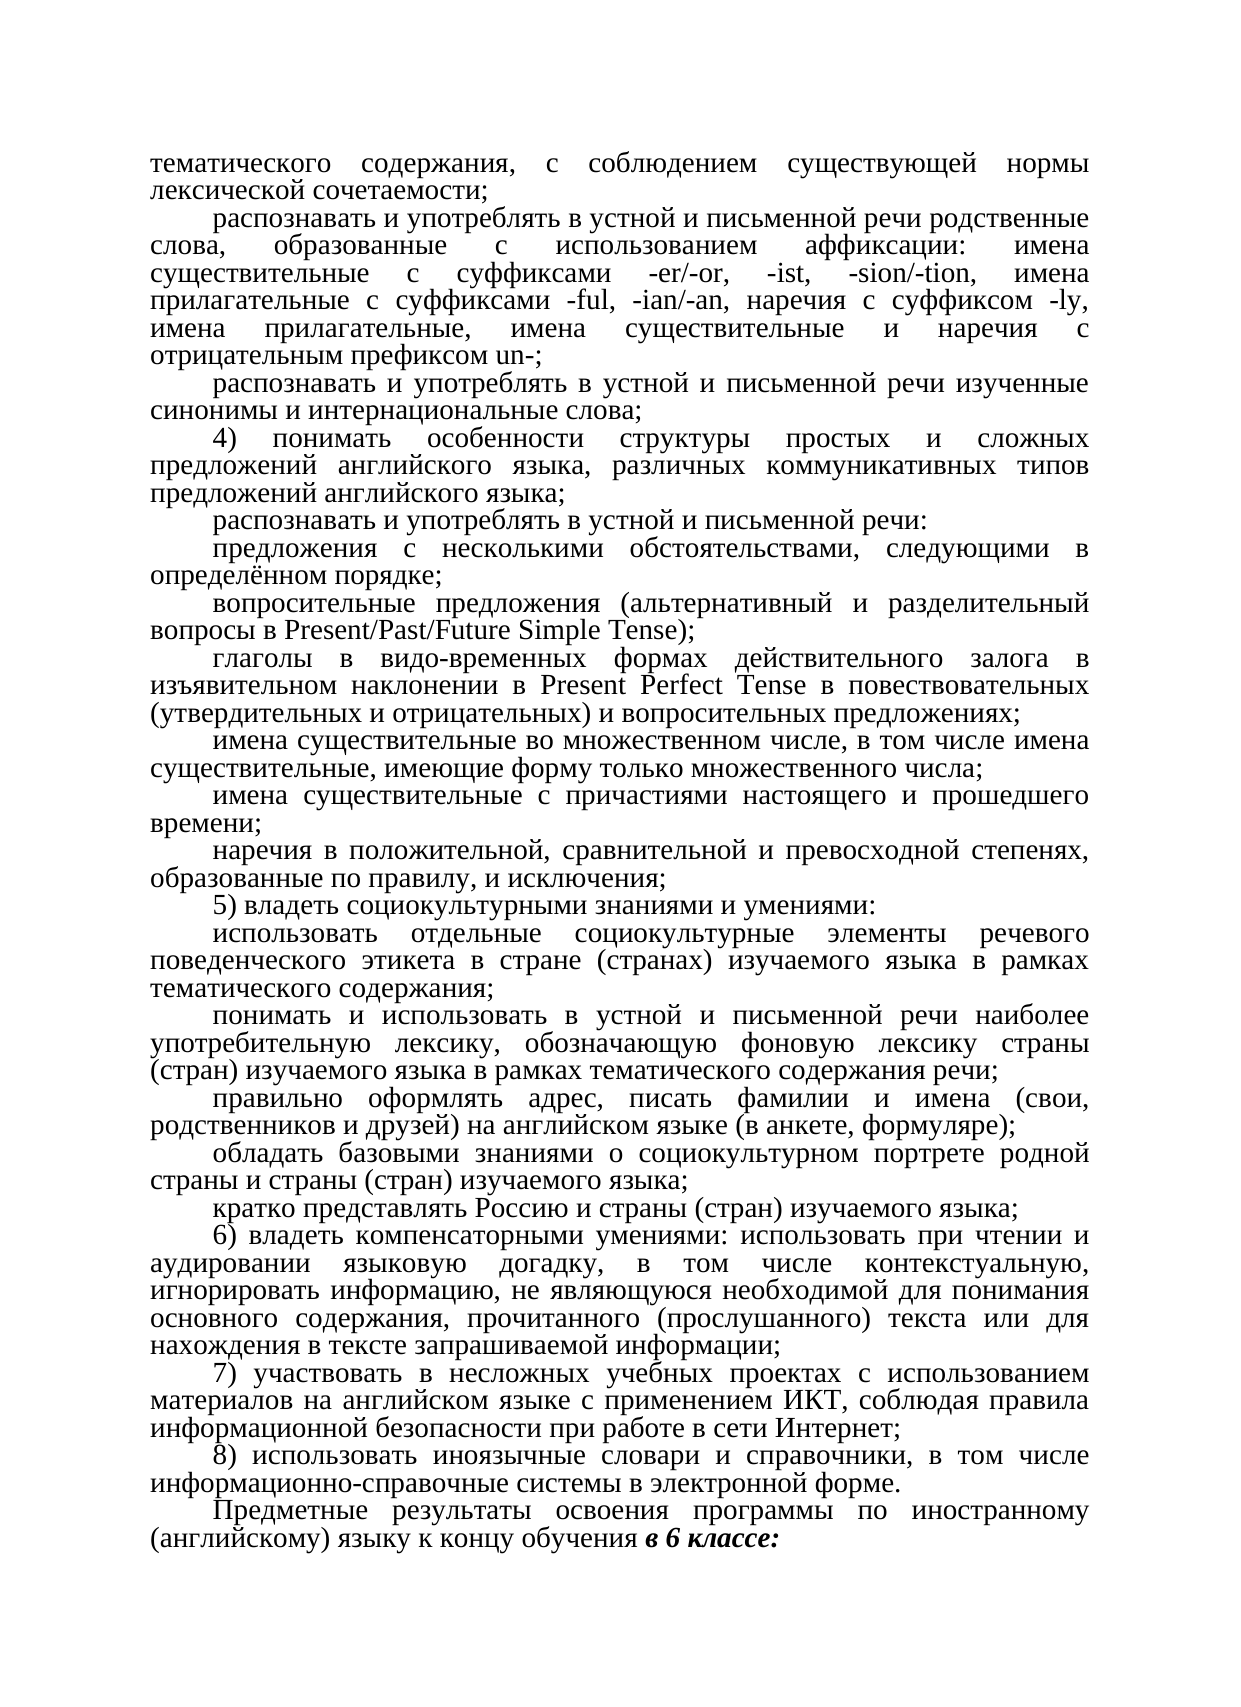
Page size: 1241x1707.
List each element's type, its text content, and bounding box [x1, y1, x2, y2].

text распознавать и употреблять в устной и письменной речи изученные синонимы и интернациональные слова; [150, 370, 1090, 425]
text Предметные результаты освоения программы по иностранному (английскому) языку к концу обучения в 6 классе: [150, 1497, 1090, 1552]
text использовать отдельные социокультурные элементы речевого поведенческого этикета в стране (странах) изучаемого языка в рамках тематического содержания; [150, 920, 1090, 1002]
text наречия в положительной, сравнительной и превосходной степенях, образованные по правилу, и исключения; [150, 837, 1090, 892]
text имена существительные с причастиями настоящего и прошедшего времени; [150, 782, 1090, 837]
text имена существительные во множественном числе, в том числе имена существительные, имеющие форму только множественного числа; [150, 727, 1090, 782]
text глаголы в видо-временных формах действительного залога в изъявительном наклонении в Present Perfect Tense в повествовательных (утвердительных и отрицательных) и вопросительных предложениях; [150, 645, 1090, 727]
text 7) участвовать в несложных учебных проектах с использованием материалов на английском языке с применением ИКТ, соблюдая правила информационной безопасности при работе в сети Интернет; [150, 1360, 1090, 1442]
text 8) использовать иноязычные словари и справочники, в том числе информационно-справочные системы в электронной форме. [150, 1442, 1090, 1497]
text 6) владеть компенсаторными умениями: использовать при чтении и аудировании языковую догадку, в том числе контекстуальную, игнорировать информацию, не являющуюся необходимой для понимания основного содержания, прочитанного (прослушанного) текста или для нахождения в тексте запрашиваемой информации; [150, 1222, 1090, 1360]
text 5) владеть социокультурными знаниями и умениями: [150, 892, 1090, 920]
text распознавать и употреблять в устной и письменной речи родственные слова, образованные с использованием аффиксации: имена существительные с суффиксами -er/-or, -ist, -sion/-tion, имена прилагательные с суффиксами -ful, -ian/-an, наречия с суффиксом -ly, имена прилагательные, имена существительные и наречия с отрицательным префиксом un-; [150, 205, 1090, 370]
text 4) понимать особенности структуры простых и сложных предложений английского языка, различных коммуникативных типов предложений английского языка; [150, 425, 1090, 507]
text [150, 150, 1090, 205]
text кратко представлять Россию и страны (стран) изучаемого языка; [150, 1195, 1090, 1222]
text вопросительные предложения (альтернативный и разделительный вопросы в Present/Past/Future Simple Tense); [150, 590, 1090, 645]
text обладать базовыми знаниями о социокультурном портрете родной страны и страны (стран) изучаемого языка; [150, 1140, 1090, 1195]
text распознавать и употреблять в устной и письменной речи: [150, 507, 1090, 535]
text правильно оформлять адрес, писать фамилии и имена (свои, родственников и друзей) на английском языке (в анкете, формуляре); [150, 1085, 1090, 1140]
text предложения с несколькими обстоятельствами, следующими в определённом порядке; [150, 535, 1090, 590]
text понимать и использовать в устной и письменной речи наиболее употребительную лексику, обозначающую фоновую лексику страны (стран) изучаемого языка в рамках тематического содержания речи; [150, 1002, 1090, 1085]
